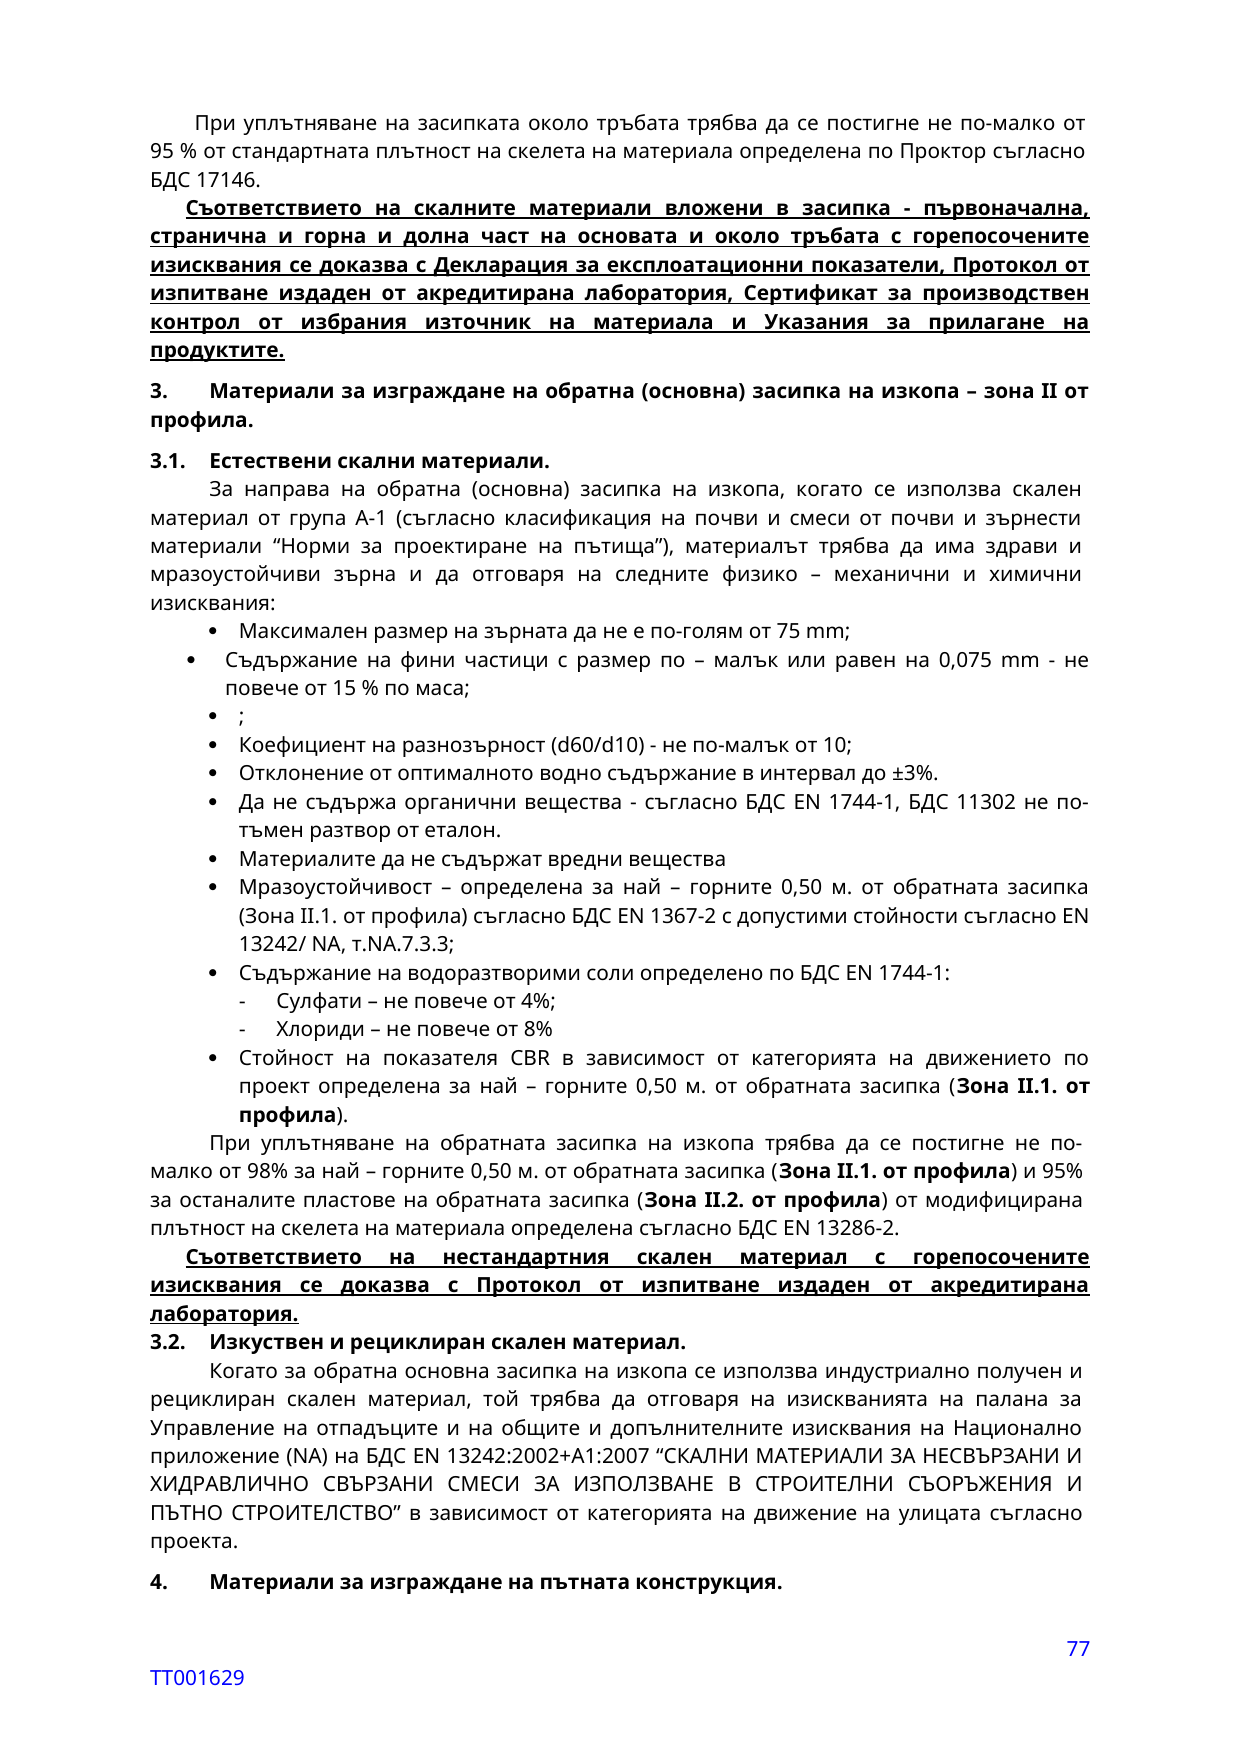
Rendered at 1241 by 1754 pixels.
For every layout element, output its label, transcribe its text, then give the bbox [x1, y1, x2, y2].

list Материалите да не съдържат вредни вещества [209, 844, 1090, 872]
list Естествени скални материали. [150, 446, 1090, 474]
text Съответствието на нестандартния скален материал с горепосочените изисквания се доказва с Протокол от изпитване издаден от акредитирана лаборатория. [150, 1242, 1090, 1294]
text Съответствието на нестандартния скален материал с горепосочените изисквания се доказва с Протокол от изпитване издаден от акредитирана лаборатория. [150, 1296, 1090, 1327]
list Стойност на показателя CBR в зависимост от категорията на движението по проект определена за най – горните 0,50 м. от обратната засипка (Зона II.1. от профила). [209, 1043, 1090, 1128]
text Съответствието на скалните материали вложени в засипка - първоначална, странична и горна и долна част на основата и около тръбата с горепосочените изисквания се доказва с Декларация за експлоатационни показатели, Протокол от изпитване издаден от акредитирана лаборатория, Сертификат за производствен контрол от избрания източник на материала и Указания за прилагане на продуктите. [150, 276, 1090, 303]
text При уплътняване на засипката около тръбата трябва да се постигне не по-малко от 95 % от стандартната плътност на скелета на материала определена по Проктор съгласно БДС 17146. [150, 108, 1087, 193]
list Максимален размер на зърната да не е по-голям от 75 mm; [209, 616, 1090, 645]
text Съответствието на скалните материали вложени в засипка - първоначална, странична и горна и долна част на основата и около тръбата с горепосочените изисквания се доказва с Декларация за експлоатационни показатели, Протокол от изпитване издаден от акредитирана лаборатория, Сертификат за производствен контрол от избрания източник на материала и Указания за прилагане на продуктите. [150, 193, 1090, 246]
list Изкуствен и рециклиран скален материал. [150, 1327, 1090, 1356]
text Когато за обратна основна засипка на изкопа се използва индустриално получен и рециклиран скален материал, той трябва да отговаря на изискванията на палана за Управление на отпадъците и на общите и допълнителните изисквания на Национално приложение (NА) на БДС EN 13242:2002+А1:2007 “СКАЛНИ МАТЕРИАЛИ ЗА НЕСВЪРЗАНИ И ХИДРАВЛИЧНО СВЪРЗАНИ СМЕСИ ЗА ИЗПОЛЗВАНЕ В СТРОИТЕЛНИ СЪОРЪЖЕНИЯ И ПЪТНО СТРОИТЕЛСТВО” в зависимост от категорията на движение на улицата съгласно проекта. [150, 1356, 1083, 1555]
list Да не съдържа органични вещества - съгласно БДС EN 1744-1, БДС 11302 не по-тъмен разтвор от еталон. [209, 787, 1090, 844]
list Материали за изграждане на обратна (основна) засипка на изкопа – зона II от профила. [150, 376, 1090, 433]
list Съдържание на фини частици с размер по – малък или равен на 0,075 mm - не повече от 15 % по маса; [187, 645, 1090, 702]
list ; [209, 702, 1090, 730]
list Отклонение от оптималното водно съдържание в интервал до ±3%. [209, 758, 1090, 787]
list Сулфати – не повече от 4%; [239, 986, 1090, 1014]
list Коефициент на разнозърност (d60/d10) - не по-малък от 10; [209, 730, 1090, 758]
text Съответствието на скалните материали вложени в засипка - първоначална, странична и горна и долна част на основата и около тръбата с горепосочените изисквания се доказва с Декларация за експлоатационни показатели, Протокол от изпитване издаден от акредитирана лаборатория, Сертификат за производствен контрол от избрания източник на материала и Указания за прилагане на продуктите. [150, 333, 1090, 364]
text Съответствието на скалните материали вложени в засипка - първоначална, странична и горна и долна част на основата и около тръбата с горепосочените изисквания се доказва с Декларация за експлоатационни показатели, Протокол от изпитване издаден от акредитирана лаборатория, Сертификат за производствен контрол от избрания източник на материала и Указания за прилагане на продуктите. [150, 304, 1090, 331]
list Хлориди – не повече от 8% [239, 1014, 1090, 1043]
list При уплътняване на обратната засипка на изкопа трябва да се постигне не по-малко от 98% за най – горните 0,50 м. от обратната засипка (Зона II.1. от профила) и 95% за останалите пластове на обратната засипка (Зона II.2. от профила) от модифицирана плътност на скелета на материала определена съгласно БДС EN 13286-2. [150, 1128, 1083, 1242]
list Мразоустойчивост – определена за най – горните 0,50 м. от обратната засипка (Зона II.1. от профила) съгласно БДС EN 1367-2 с допустими стойности съгласно EN 13242/ NА, т.NА.7.3.3; [209, 872, 1090, 958]
list Съдържание на водоразтворими соли определено по БДС EN 1744-1: [209, 958, 1090, 986]
text Съответствието на скалните материали вложени в засипка - първоначална, странична и горна и долна част на основата и около тръбата с горепосочените изисквания се доказва с Декларация за експлоатационни показатели, Протокол от изпитване издаден от акредитирана лаборатория, Сертификат за производствен контрол от избрания източник на материала и Указания за прилагане на продуктите. [150, 247, 1090, 274]
text За направа на обратна (основна) засипка на изкопа, когато се използва скален материал от група А-1 (съгласно класификация на почви и смеси от почви и зърнести материали “Норми за проектиране на пътища”), материалът трябва да има здрави и мразоустойчиви зърна и да отговаря на следните физико – механични и химични изисквания: [150, 474, 1083, 616]
list Материали за изграждане на пътната конструкция. [150, 1567, 1090, 1596]
